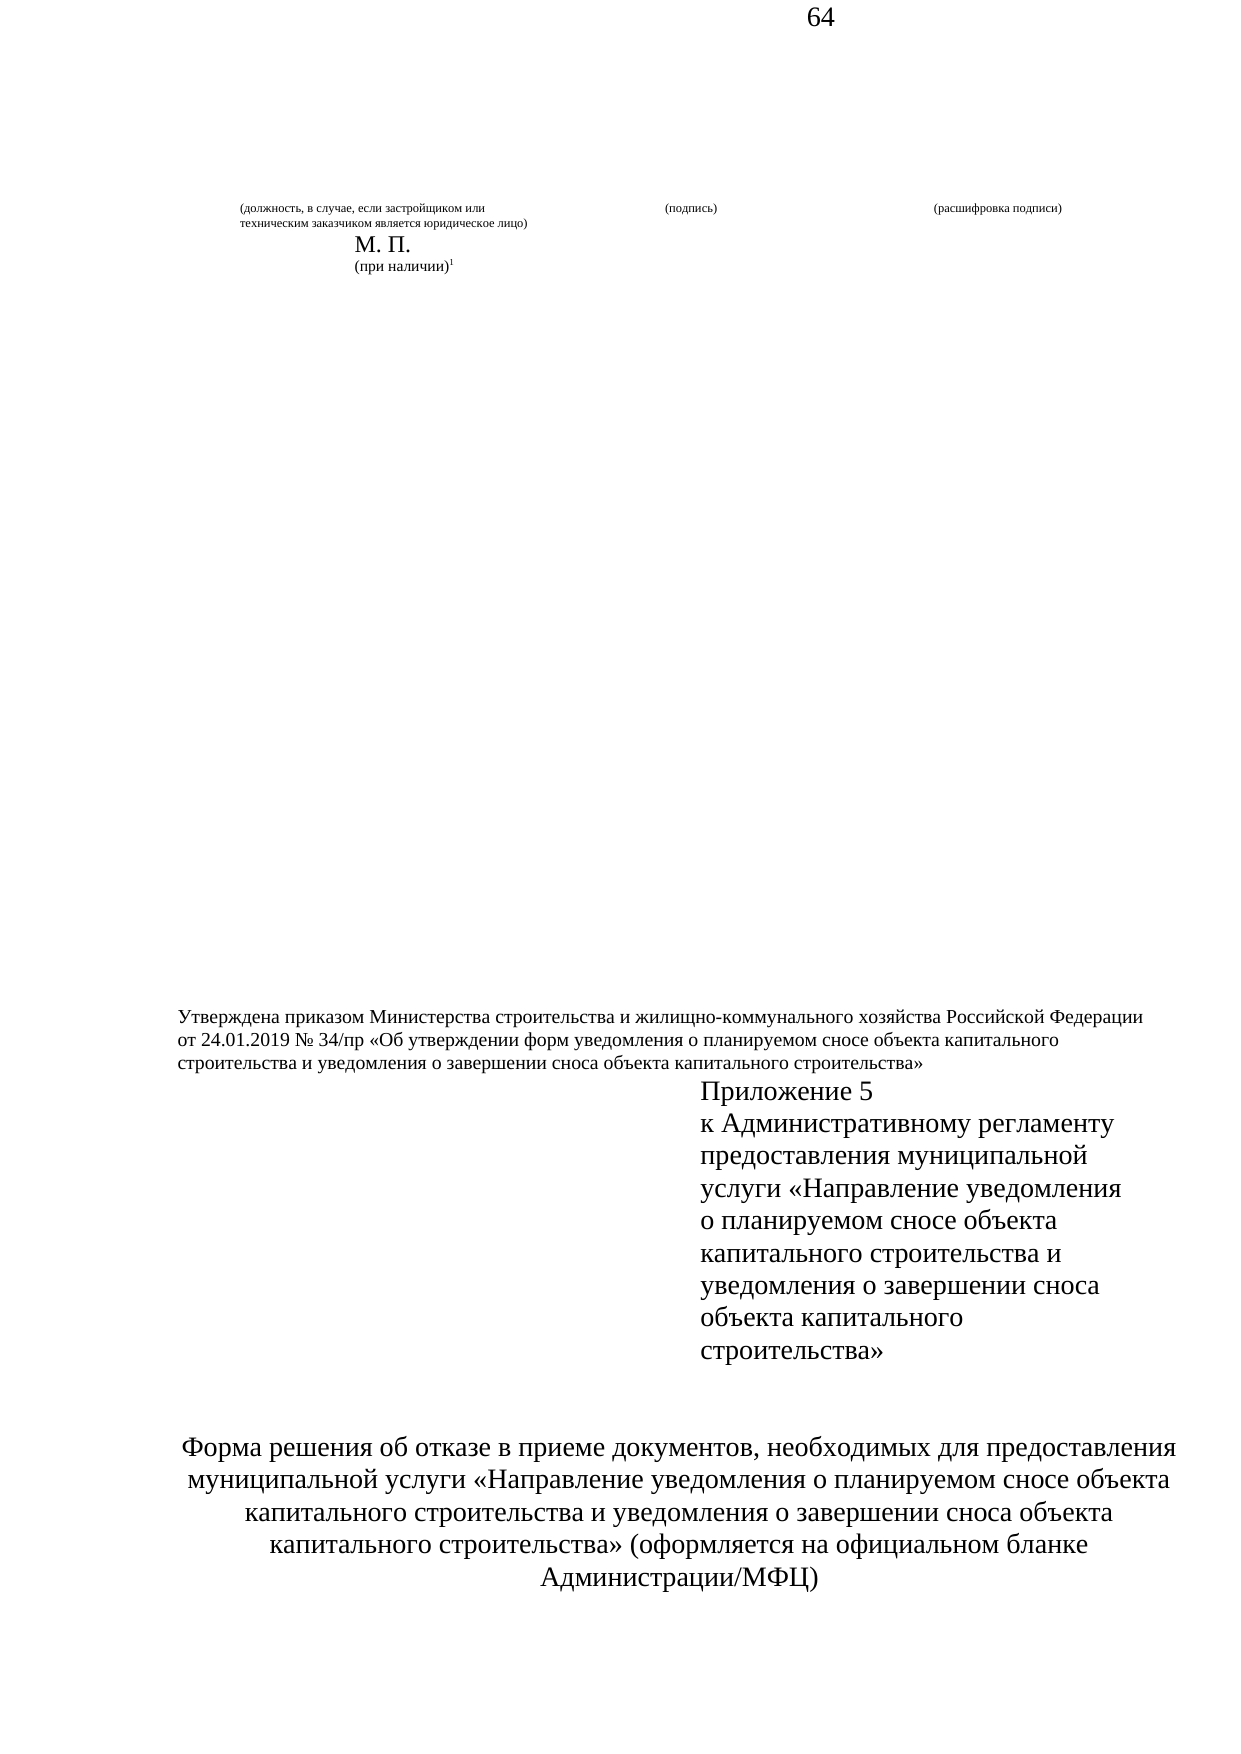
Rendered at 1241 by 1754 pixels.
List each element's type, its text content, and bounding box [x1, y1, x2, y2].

text М. П. [354, 230, 1181, 257]
text техническим заказчиком является юридическое лицо) [240, 215, 1181, 230]
text Утверждена приказом Министерства строительства и жилищно-коммунального хозяйства Российской Федерации от 24.01.2019 № 34/пр «Об утверждении форм уведомления о планируемом сносе объекта капитального строительства и уведомления о завершении сноса объекта капитального строительства» [177, 1005, 1156, 1074]
text (при наличии)1 [354, 257, 1181, 275]
text к Административному регламенту предоставления муниципальной услуги «Направление уведомления о планируемом сносе объекта капитального строительства и уведомления о завершении сноса объекта капитального строительства» [700, 1106, 1123, 1365]
text Приложение 5 [700, 1074, 1181, 1106]
text (должность, в случае, если застройщиком или (подпись) (расшифровка подписи) [240, 201, 1181, 215]
text Форма решения об отказе в приеме документов, необходимых для предоставления муниципальной услуги «Направление уведомления о планируемом сносе объекта капитального строительства и уведомления о завершении сноса объекта капитального строительства» (оформляется на официальном бланке Администрации/МФЦ) [177, 1430, 1181, 1592]
